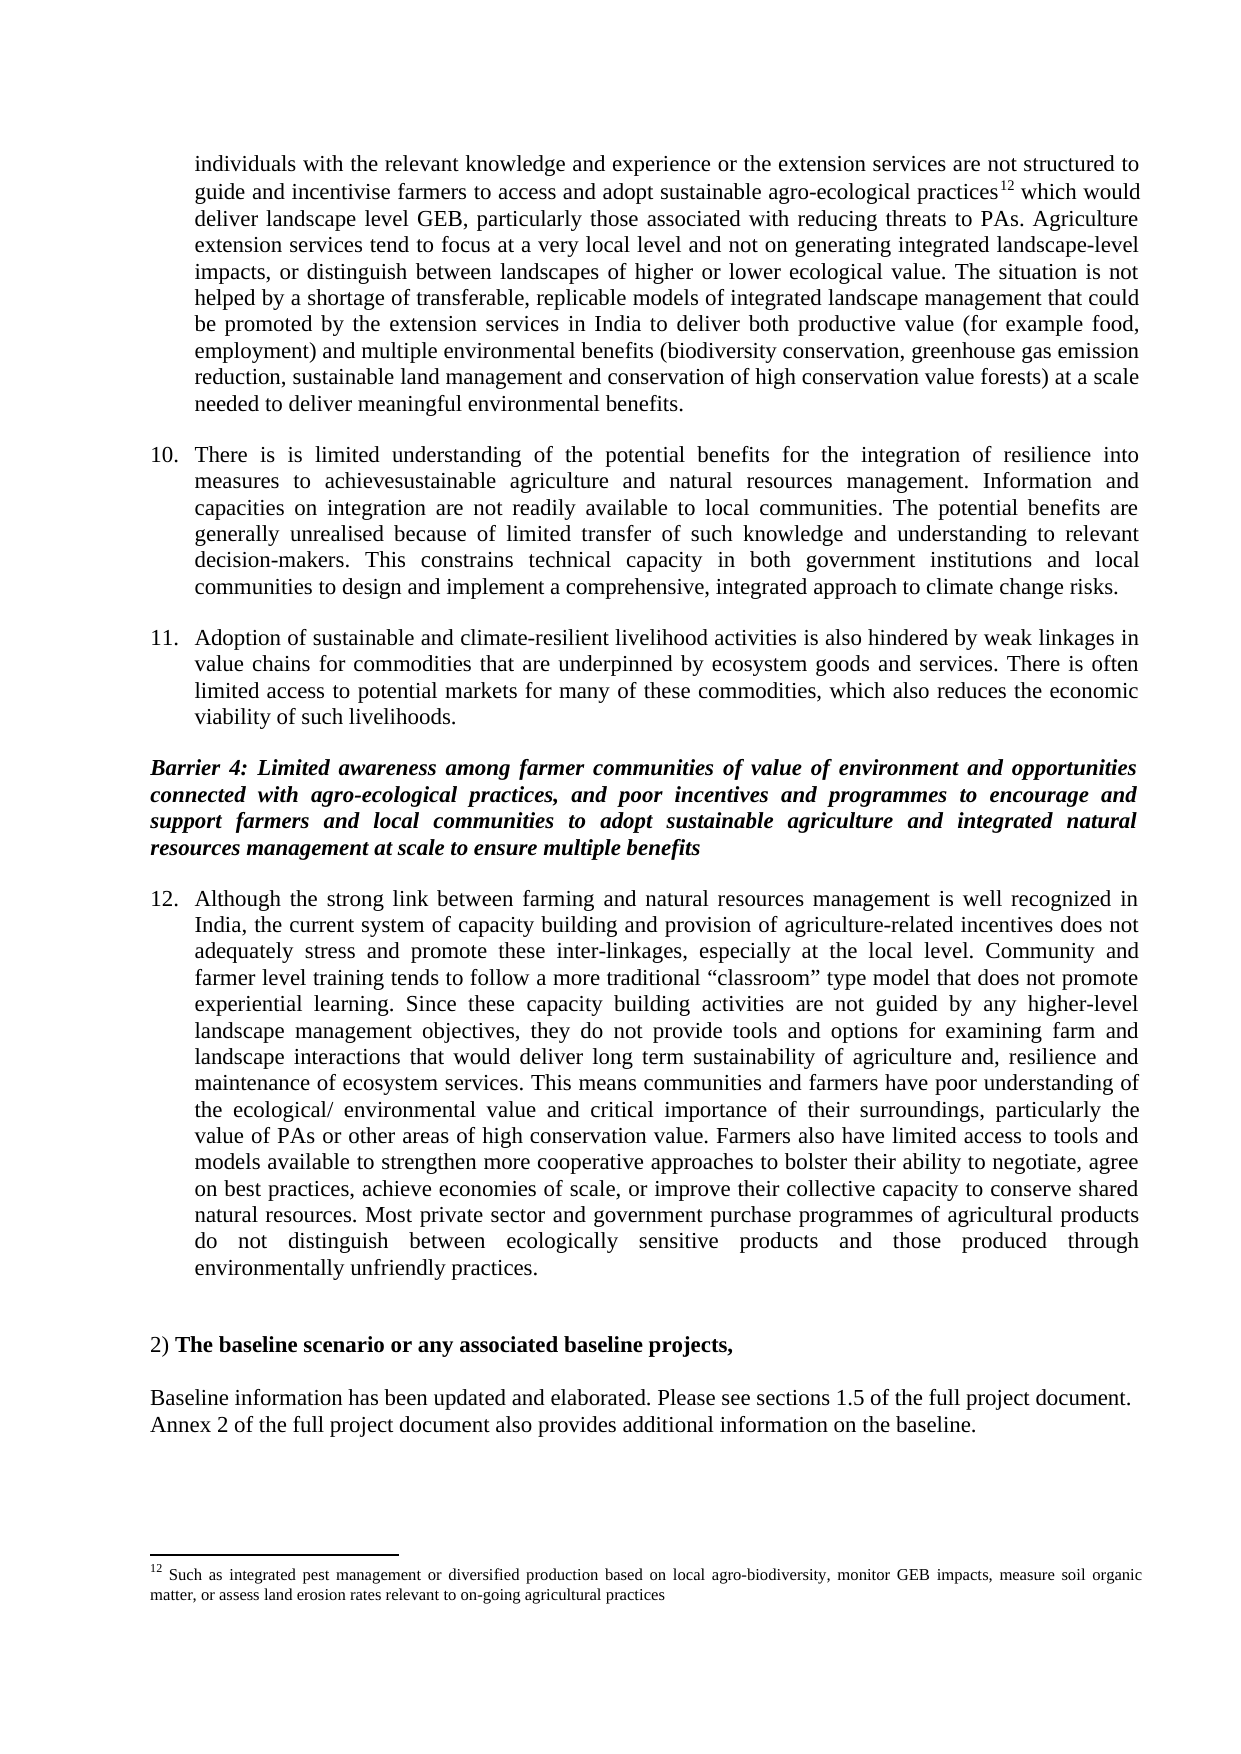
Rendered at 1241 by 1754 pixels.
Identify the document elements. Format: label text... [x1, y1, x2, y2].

text Barrier 4: Limited awareness among farmer communities of value of environment and opportunities connected with agro-ecological practices, and poor incentives and programmes to encourage and support farmers and local communities to adopt sustainable agriculture and integrated natural resources management at scale to ensure multiple benefits [150, 754, 1141, 860]
list Adoption of sustainable and climate-resilient livelihood activities is also hindered by weak linkages in value chains for commodities that are underpinned by ecosystem goods and services. There is often limited access to potential markets for many of these commodities, which also reduces the economic viability of such livelihoods. [150, 624, 1141, 729]
text 2) The baseline scenario or any associated baseline projects, [150, 1332, 1144, 1358]
text Baseline information has been updated and elaborated. Please see sections 1.5 of the full project document. Annex 2 of the full project document also provides additional information on the baseline. [150, 1384, 1144, 1437]
list There is is limited understanding of the potential benefits for the integration of resilience into measures to achievesustainable agriculture and natural resources management. Information and capacities on integration are not readily available to local communities. The potential benefits are generally unrealised because of limited transfer of such knowledge and understanding to relevant decision-makers. This constrains technical capacity in both government institutions and local communities to design and implement a comprehensive, integrated approach to climate change risks. [150, 441, 1141, 599]
list Although the strong link between farming and natural resources management is well recognized in India, the current system of capacity building and provision of agriculture-related incentives does not adequately stress and promote these inter-linkages, especially at the local level. Community and farmer level training tends to follow a more traditional “classroom” type model that does not promote experiential learning. Since these capacity building activities are not guided by any higher-level landscape management objectives, they do not provide tools and options for examining farm and landscape interactions that would deliver long term sustainability of agriculture and, resilience and maintenance of ecosystem services. This means communities and farmers have poor understanding of the ecological/ environmental value and critical importance of their surroundings, particularly the value of PAs or other areas of high conservation value. Farmers also have limited access to tools and models available to strengthen more cooperative approaches to bolster their ability to negotiate, agree on best practices, achieve economies of scale, or improve their collective capacity to conserve shared natural resources. Most private sector and government purchase programmes of agricultural products do not distinguish between ecologically sensitive products and those produced through environmentally unfriendly practices. [150, 885, 1141, 1280]
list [150, 150, 1141, 416]
